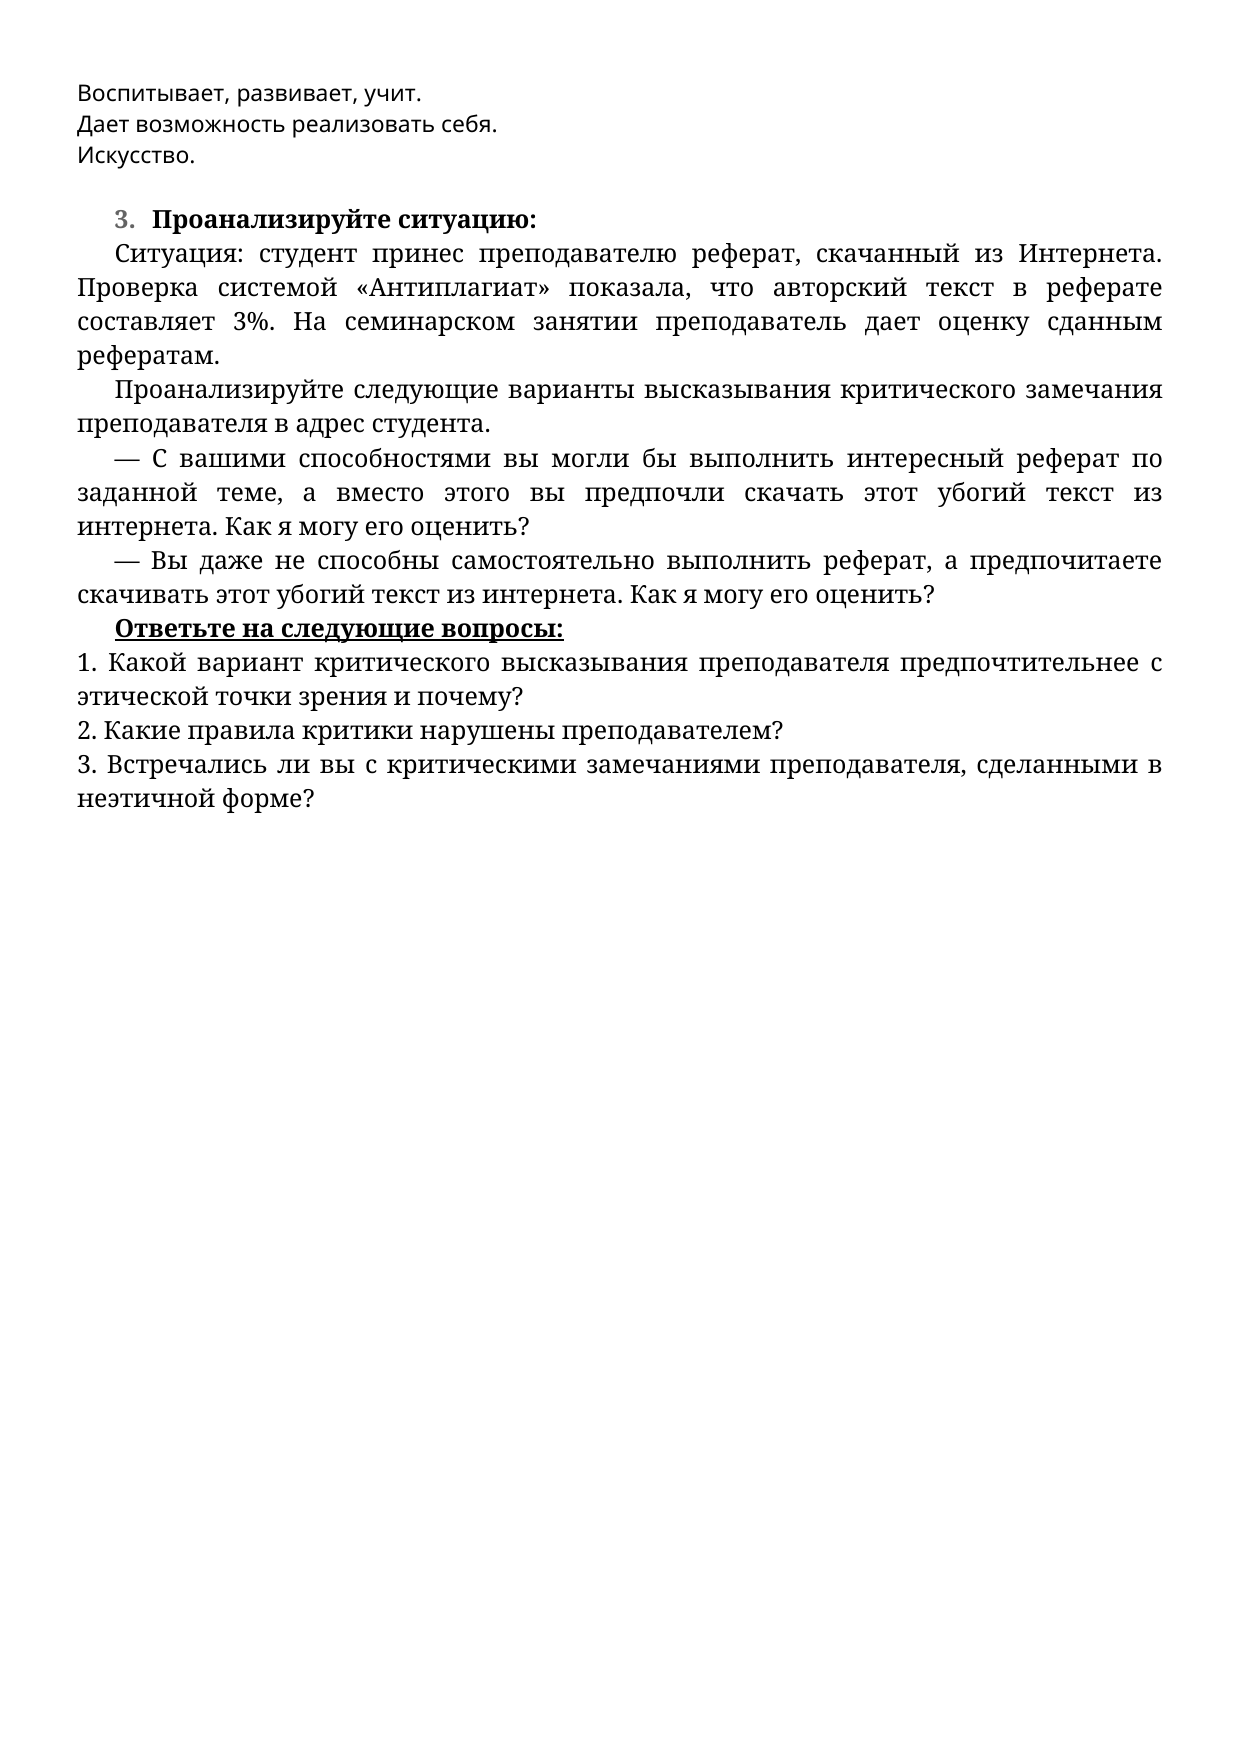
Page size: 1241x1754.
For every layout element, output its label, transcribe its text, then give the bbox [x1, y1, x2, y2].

text 2. Какие правила критики нарушены преподавателем? [77, 713, 1163, 747]
text — Вы даже не способны самостоятельно выполнить реферат, а предпочитаете скачивать этот убогий текст из интернета. Как я могу его оценить? [77, 542, 1163, 611]
text 1. Какой вариант критического высказывания преподавателя предпочтительнее с этической точки зрения и почему? [77, 644, 1163, 713]
list Проанализируйте ситуацию: [114, 202, 1163, 236]
text Воспитывает, развивает, учит. [77, 77, 1163, 108]
text Проанализируйте следующие варианты высказывания критического замечания преподавателя в адрес студента. [77, 372, 1163, 440]
text Ответьте на следующие вопросы: [77, 611, 1163, 644]
text — С вашими способностями вы могли бы выполнить интересный реферат по заданной теме, а вместо этого вы предпочли скачать этот убогий текст из интернета. Как я могу его оценить? [77, 440, 1163, 542]
text Дает возможность реализовать себя. [77, 108, 1163, 139]
text 3. Встречались ли вы с критическими замечаниями преподавателя, сделанными в неэтичной форме? [77, 747, 1163, 815]
text Ситуация: студент принес преподавателю реферат, скачанный из Интернета. Проверка системой «Антиплагиат» показала, что авторский текст в реферате составляет 3%. На семинарском занятии преподаватель дает оценку сданным рефератам. [77, 236, 1163, 372]
text Искусство. [77, 139, 1163, 171]
